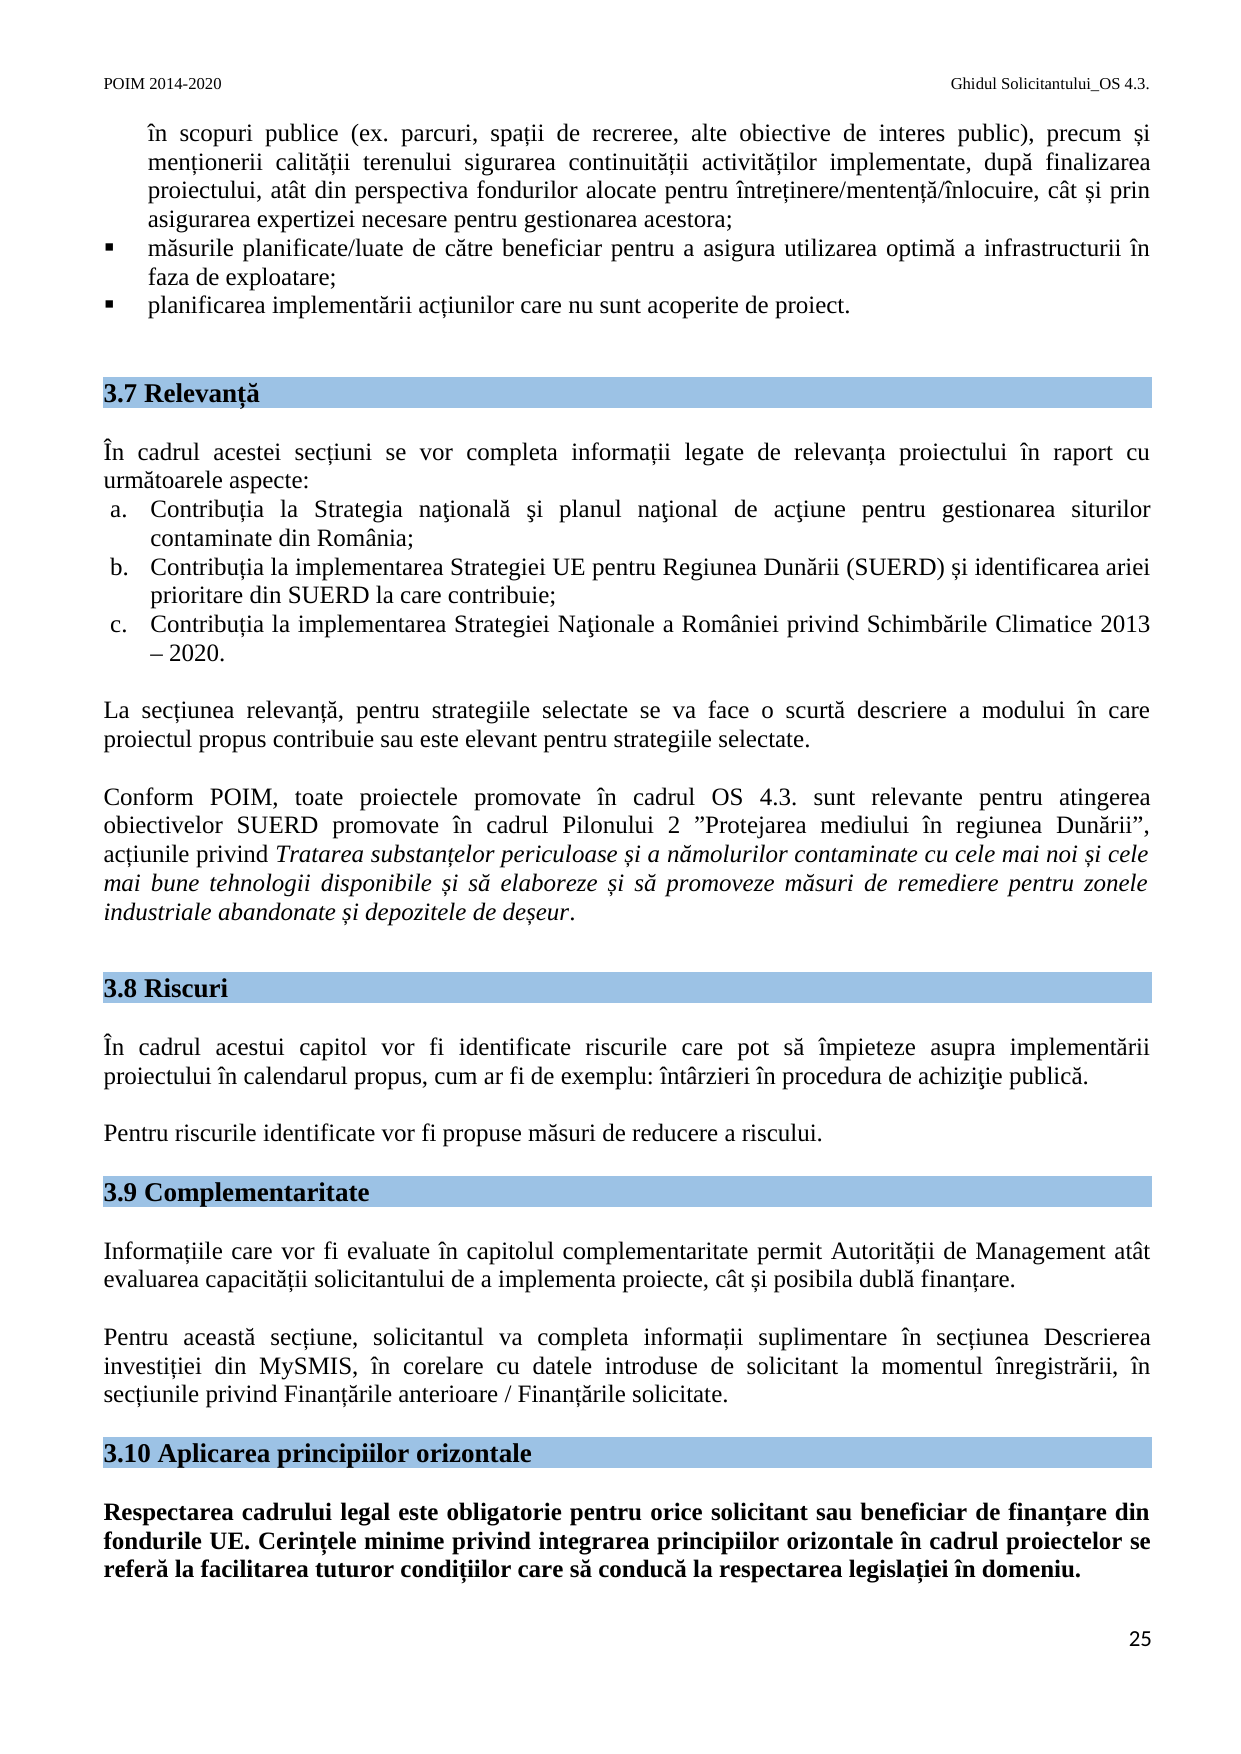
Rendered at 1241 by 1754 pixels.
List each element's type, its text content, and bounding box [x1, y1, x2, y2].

text Pentru această secțiune, solicitantul va completa informații suplimentare în secțiunea Descrierea investiției din MySMIS, în corelare cu datele introduse de solicitant la momentul înregistrării, în secțiunile privind Finanțările anterioare / Finanțările solicitate. [103, 1322, 1152, 1408]
text Informațiile care vor fi evaluate în capitolul complementaritate permit Autorității de Management atât evaluarea capacității solicitantului de a implementa proiecte, cât și posibila dublă finanțare. [103, 1236, 1152, 1293]
text Respectarea cadrului legal este obligatorie pentru orice solicitant sau beneficiar de finanțare din fondurile UE. Cerințele minime privind integrarea principiilor orizontale în cadrul proiectelor se referă la facilitarea tuturor condițiilor care să conducă la respectarea legislației în domeniu. [103, 1497, 1152, 1583]
list Contribuția la implementarea Strategiei Naţionale a României privind Schimbările Climatice 2013 – 2020. [110, 609, 1152, 667]
list planificarea implementării acțiunilor care nu sunt acoperite de proiect. [103, 291, 1152, 319]
text Conform POIM, toate proiectele promovate în cadrul OS 4.3. sunt relevante pentru atingerea obiectivelor SUERD promovate în cadrul Pilonului 2 ”Protejarea mediului în regiunea Dunării”, acțiunile privind Tratarea substanțelor periculoase și a nămolurilor contaminate cu cele mai noi și cele mai bune tehnologii disponibile și să elaboreze și să promoveze măsuri de remediere pentru zonele industriale abandonate și depozitele de deșeur. [103, 782, 1152, 925]
text În cadrul acestei secțiuni se vor completa informații legate de relevanța proiectului în raport cu următoarele aspecte: [103, 437, 1152, 494]
list măsurile planificate/luate de către beneficiar pentru a asigura utilizarea optimă a infrastructurii în faza de exploatare; [103, 233, 1152, 291]
list Contribuția la implementarea Strategiei UE pentru Regiunea Dunării (SUERD) și identificarea ariei prioritare din SUERD la care contribuie; [110, 552, 1152, 609]
text 3.10 Aplicarea principiilor orizontale [103, 1437, 1152, 1468]
text Pentru riscurile identificate vor fi propuse măsuri de reducere a riscului. [103, 1118, 1152, 1147]
text La secțiunea relevanță, pentru strategiile selectate se va face o scurtă descriere a modului în care proiectul propus contribuie sau este elevant pentru strategiile selectate. [103, 695, 1152, 753]
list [103, 118, 1152, 233]
list Contribuția la Strategia naţională şi planul naţional de acţiune pentru gestionarea siturilor contaminate din România; [110, 494, 1152, 552]
text 3.7 Relevanță [103, 377, 1152, 408]
text 3.9 Complementaritate [103, 1176, 1152, 1207]
text În cadrul acestui capitol vor fi identificate riscurile care pot să împieteze asupra implementării proiectului în calendarul propus, cum ar fi de exemplu: întârzieri în procedura de achiziţie publică. [103, 1032, 1152, 1090]
text 3.8 Riscuri [103, 972, 1152, 1003]
